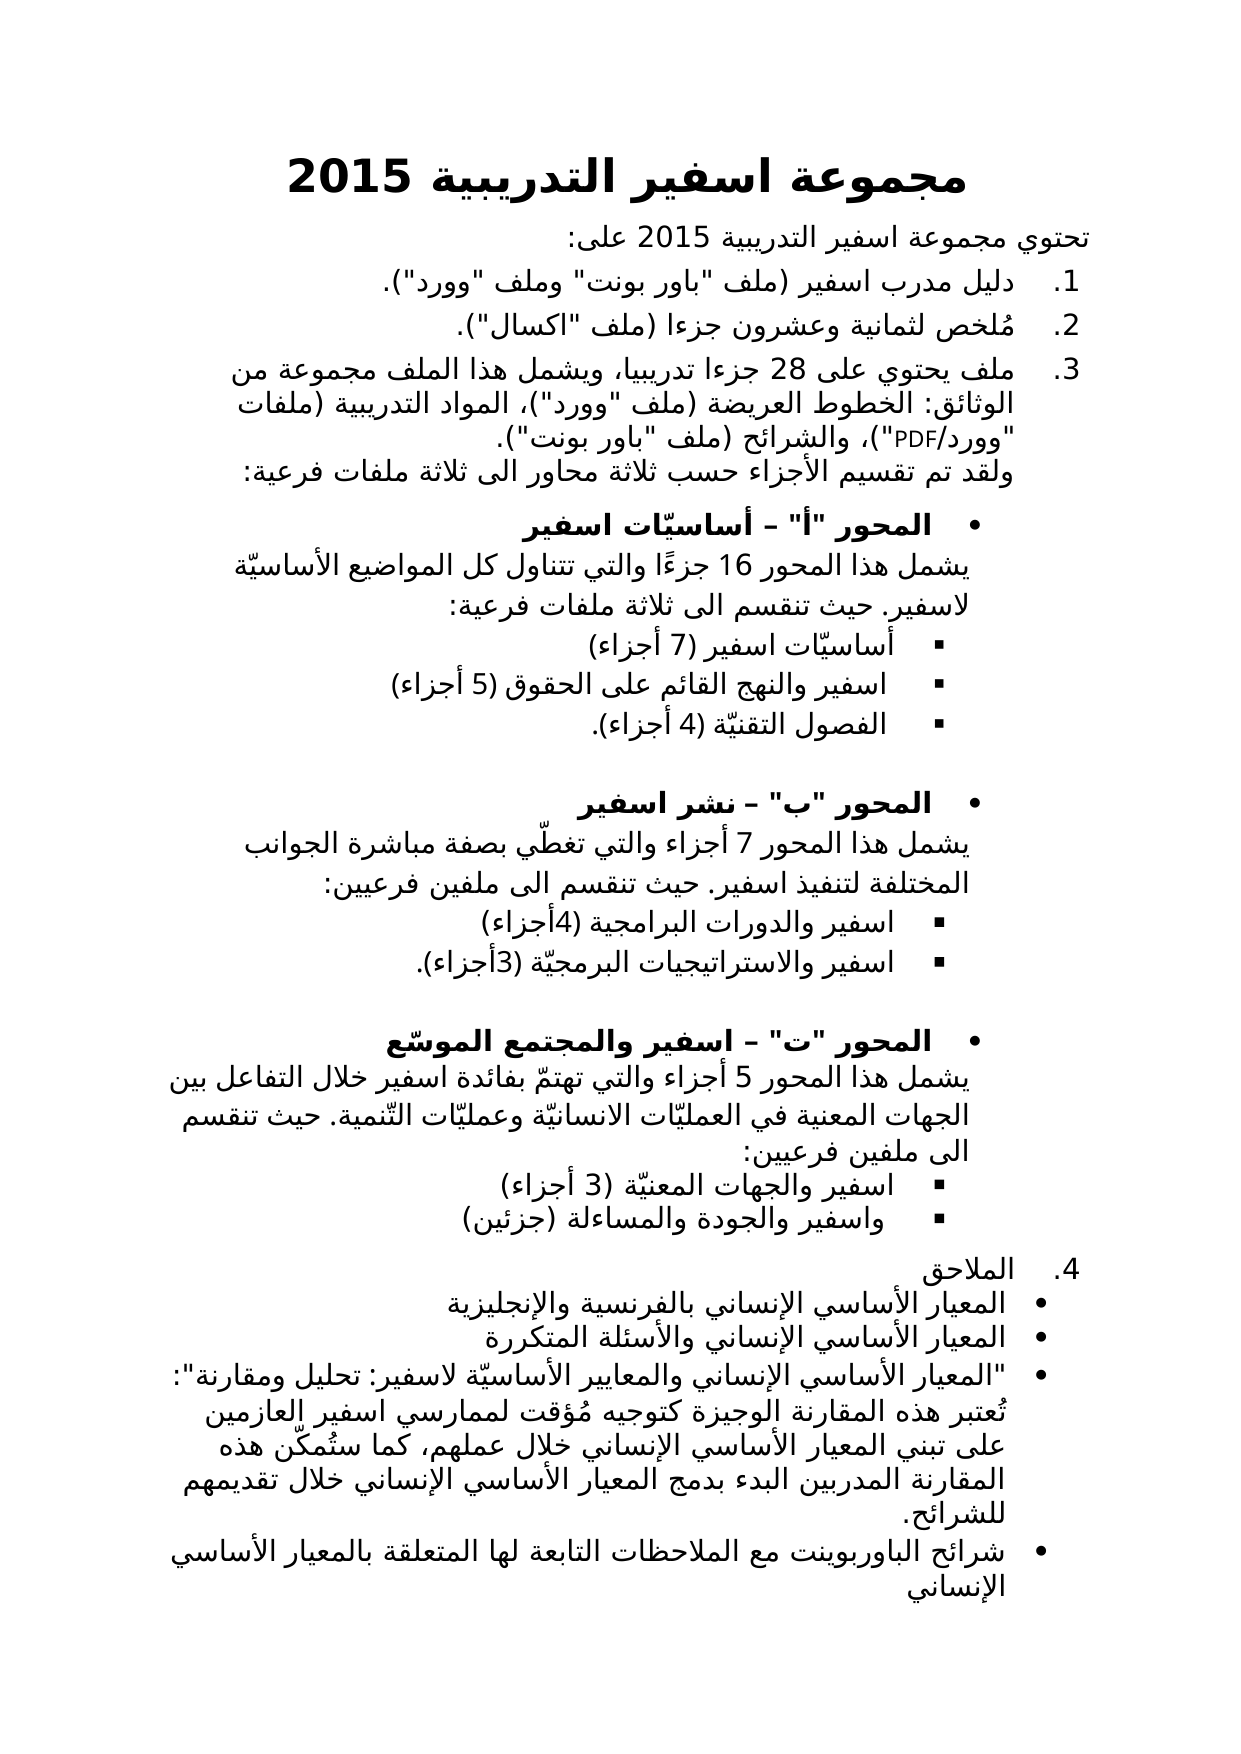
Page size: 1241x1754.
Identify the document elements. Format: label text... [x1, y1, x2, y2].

list يشمل هذا المحور 7 أجزاء والتي تغطّي بصفة مباشرة الجوانب المختلفة لتنفيذ اسفير. حيث تنقسم الى ملفين فرعيين: [150, 822, 970, 902]
text ولقد تم تقسيم الأجزاء حسب ثلاثة محاور الى ثلاثة ملفات فرعية: [150, 454, 1015, 488]
list اسفير والدورات البرامجية (4أجزاء) [150, 902, 932, 941]
list "المعيار الأساسي الإنساني والمعايير الأساسيّة لاسفير: تحليل ومقارنة": تُعتبر هذه المقارنة الوجيزة كتوجيه مُؤقت لممارسي اسفير العازمين على تبني المعيار الأساسي الإنساني خلال عملهم، كما ستُمكّن هذه المقارنة المدربين البدء بدمج المعيار الأساسي الإنساني خلال تقديمهم للشرائح. [150, 1354, 1036, 1530]
list المعيار الأساسي الإنساني والأسئلة المتكررة [150, 1320, 1036, 1354]
list اسفير والجهات المعنيّة (3 أجزاء) [150, 1168, 932, 1202]
list دليل مدرب اسفير (ملف "باور بونت" وملف "وورد"). [150, 264, 1053, 298]
list اسفير والاستراتيجيات البرمجيّة (3أجزاء). [150, 941, 932, 981]
list المعيار الأساسي الإنساني بالفرنسية والإنجليزية [150, 1286, 1036, 1320]
list اسفير والنهج القائم على الحقوق (5 أجزاء) [150, 663, 932, 703]
list المحور "أ" – أساسيّات اسفير [150, 505, 970, 544]
list أساسيّات اسفير (7 أجزاء) [150, 624, 932, 663]
list يشمل هذا المحور 16 جزءًا والتي تتناول كل المواضيع الأساسيّة لاسفير. حيث تنقسم الى ثلاثة ملفات فرعية: [150, 544, 970, 624]
list المحور "ت" – اسفير والمجتمع الموسّع [150, 1021, 970, 1060]
list ملف يحتوي على 28 جزءا تدريبيا، ويشمل هذا الملف مجموعة من الوثائق: الخطوط العريضة (ملف "وورد")، المواد التدريبية (ملفات "وورد/PDF")، والشرائح (ملف "باور بونت"). [150, 352, 1053, 454]
list يشمل هذا المحور 5 أجزاء والتي تهتمّ بفائدة اسفير خلال التفاعل بين الجهات المعنية في العمليّات الانسانيّة وعمليّات التّنمية. حيث تنقسم الى ملفين فرعيين: [150, 1060, 970, 1168]
list الملاحق [150, 1252, 1053, 1286]
list شرائح الباوربوينت مع الملاحظات التابعة لها المتعلقة بالمعيار الأساسي الإنساني [150, 1530, 1036, 1603]
list واسفير والجودة والمساءلة (جزئين) [150, 1202, 932, 1236]
text تحتوي مجموعة اسفير التدريبية 2015 على: [150, 220, 1090, 254]
list الفصول التقنيّة (4 أجزاء). [150, 703, 932, 743]
list مُلخص لثمانية وعشرون جزءا (ملف "اكسال"). [150, 308, 1053, 342]
list المحور "ب" – نشر اسفير [150, 782, 970, 822]
text مجموعة اسفير التدريبية 2015 [150, 150, 1090, 203]
